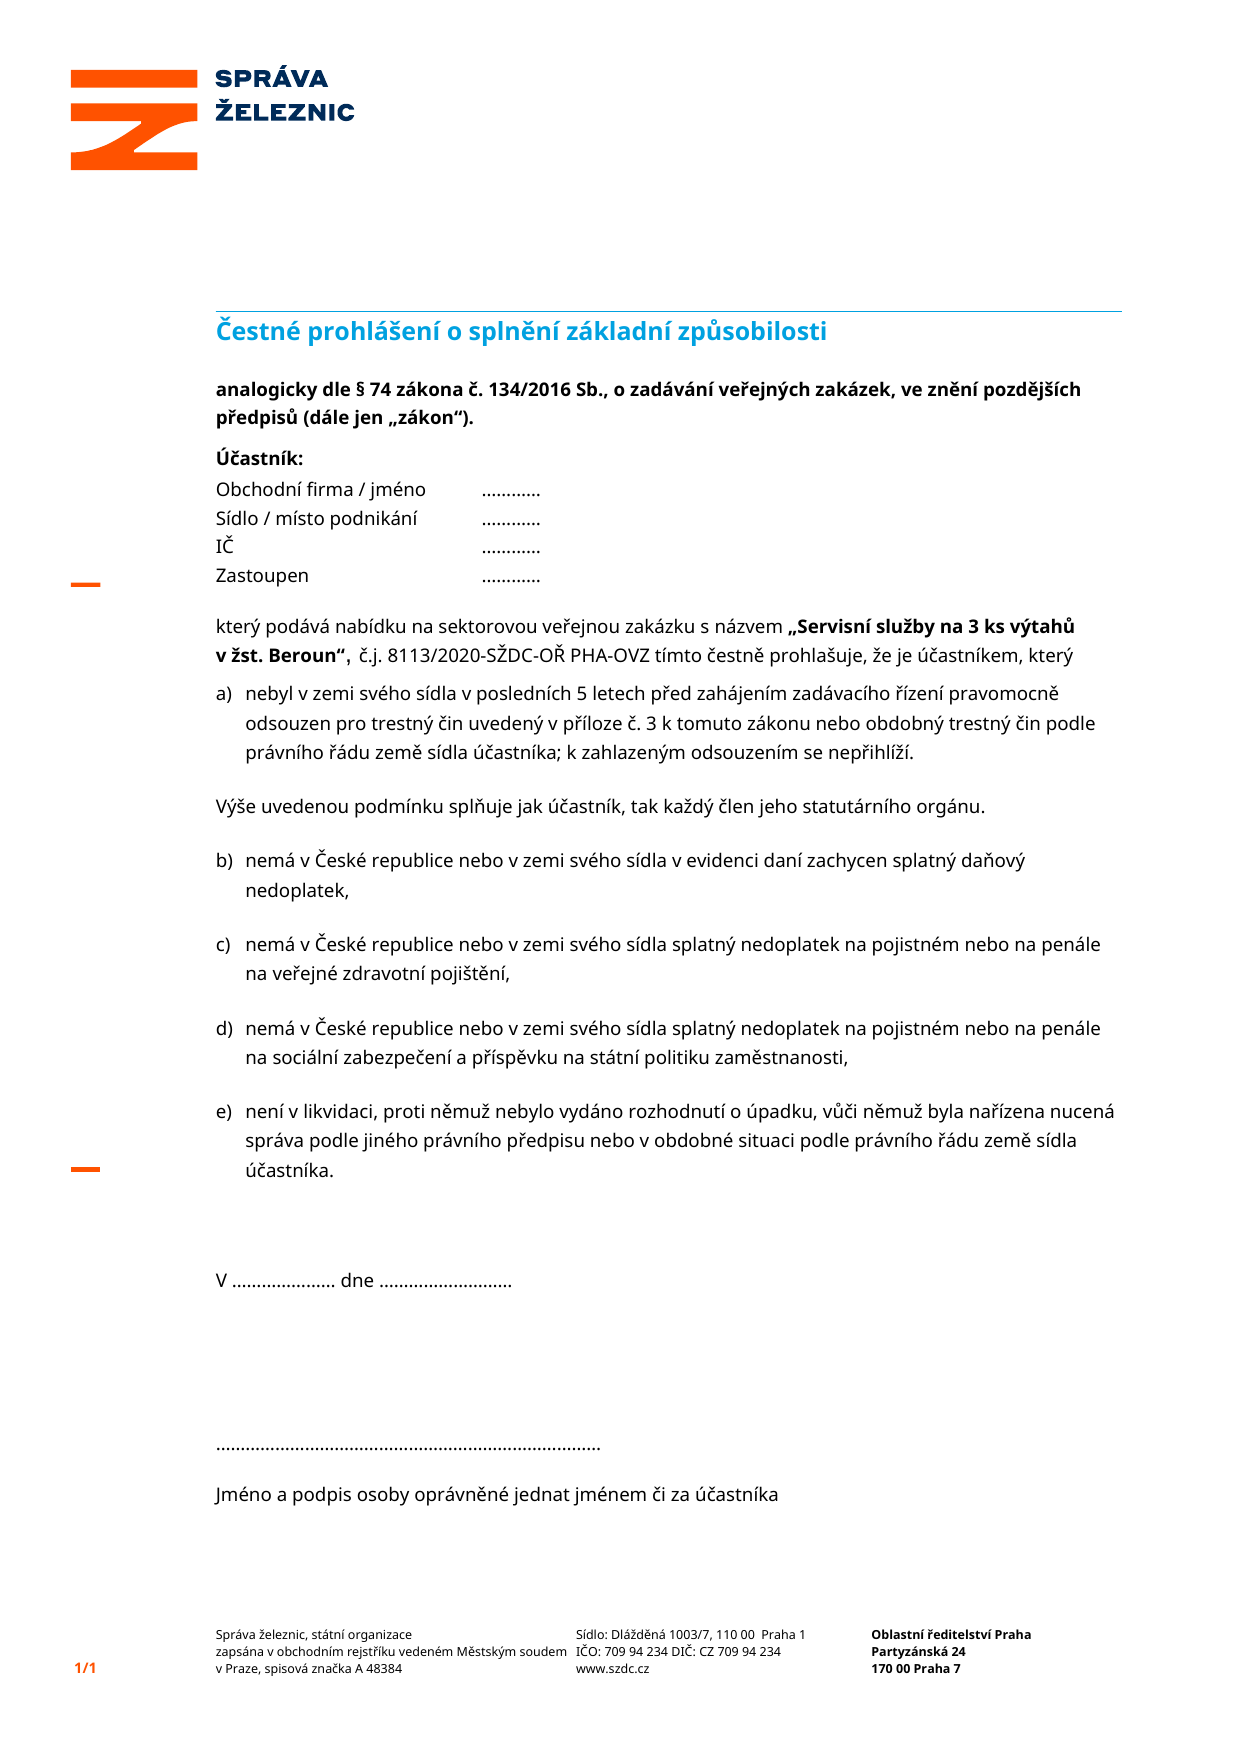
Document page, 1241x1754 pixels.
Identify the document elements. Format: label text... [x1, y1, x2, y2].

subtitle Čestné prohlášení o splnění základní způsobilosti [216, 312, 1122, 348]
text Zastoupen ………… [216, 560, 1122, 589]
subtitle Účastník: [216, 445, 1122, 470]
text Sídlo / místo podnikání ………… [216, 502, 1122, 531]
text V ………………… dne ……………………… [216, 1264, 1121, 1293]
subtitle analogicky dle § 74 zákona č. 134/2016 Sb., o zadávání veřejných zakázek, ve znění pozdějších předpisů (dále jen „zákon“). [216, 376, 1122, 430]
text d) nemá v České republice nebo v zemi svého sídla splatný nedoplatek na pojistném nebo na penále na sociální zabezpečení a příspěvku na státní politiku zaměstnanosti, [216, 1015, 1122, 1069]
text Obchodní firma / jméno ………… [216, 473, 1122, 502]
text c) nemá v České republice nebo v zemi svého sídla splatný nedoplatek na pojistném nebo na penále na veřejné zdravotní pojištění, [216, 931, 1122, 986]
text e) není v likvidaci, proti němuž nebylo vydáno rozhodnutí o úpadku, vůči němuž byla nařízena nucená správa podle jiného právního předpisu nebo v obdobné situaci podle právního řádu země sídla účastníka. [216, 1098, 1122, 1182]
text Výše uvedenou podmínku splňuje jak účastník, tak každý člen jeho statutárního orgánu. [216, 793, 1122, 819]
text …………………………………………………………………… [216, 1427, 1121, 1456]
text a) nebyl v zemi svého sídla v posledních 5 letech před zahájením zadávacího řízení pravomocně odsouzen pro trestný čin uvedený v příloze č. 3 k tomuto zákonu nebo obdobný trestný čin podle právního řádu země sídla účastníka; k zahlazeným odsouzením se nepřihlíží. [216, 681, 1122, 765]
text b) nemá v České republice nebo v zemi svého sídla v evidenci daní zachycen splatný daňový nedoplatek, [216, 848, 1122, 902]
text Jméno a podpis osoby oprávněné jednat jménem či za účastníka [216, 1481, 1122, 1506]
text který podává nabídku na sektorovou veřejnou zakázku s názvem „Servisní služby na 3 ks výtahů v žst. Beroun“, č.j. 8113/2020-SŽDC-OŘ PHA-OVZ tímto čestně prohlašuje, že je účastníkem, který [216, 614, 1125, 668]
text IČ ………… [216, 531, 1122, 560]
